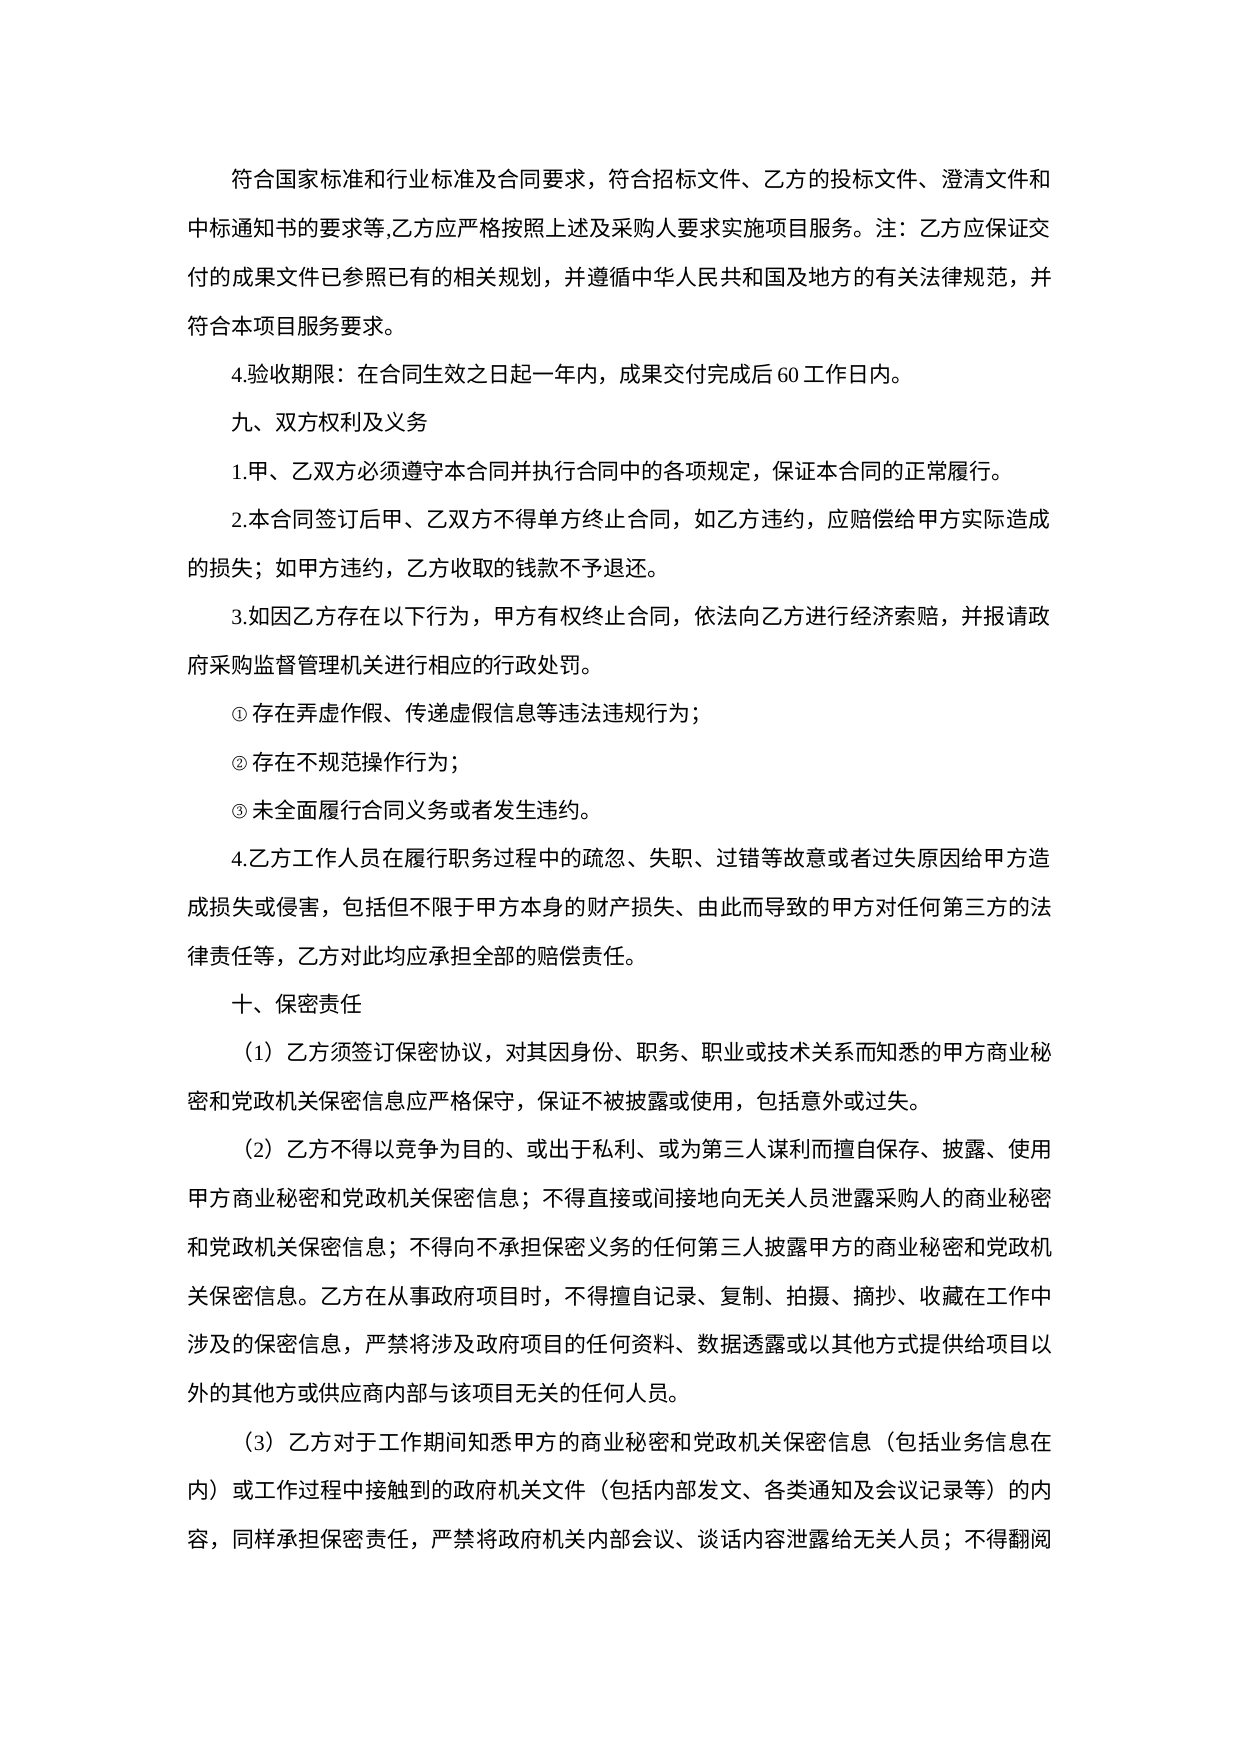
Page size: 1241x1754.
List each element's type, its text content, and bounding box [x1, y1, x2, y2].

text 4.乙方工作人员在履行职务过程中的疏忽、失职、过错等故意或者过失原因给甲方造成损失或侵害，包括但不限于甲方本身的财产损失、由此而导致的甲方对任何第三方的法律责任等，乙方对此均应承担全部的赔偿责任。 [187, 841, 1053, 971]
text （2）乙方不得以竞争为目的、或出于私利、或为第三人谋利而擅自保存、披露、使用甲方商业秘密和党政机关保密信息；不得直接或间接地向无关人员泄露采购人的商业秘密和党政机关保密信息；不得向不承担保密义务的任何第三人披露甲方的商业秘密和党政机关保密信息。乙方在从事政府项目时，不得擅自记录、复制、拍摄、摘抄、收藏在工作中涉及的保密信息，严禁将涉及政府项目的任何资料、数据透露或以其他方式提供给项目以外的其他方或供应商内部与该项目无关的任何人员。 [187, 1132, 1053, 1408]
text ①存在弄虚作假、传递虚假信息等违法违规行为； [187, 696, 1053, 728]
text ③未全面履行合同义务或者发生违约。 [187, 792, 1053, 825]
text 4.验收期限：在合同生效之日起一年内，成果交付完成后60工作日内。 [187, 357, 1053, 389]
text ②存在不规范操作行为； [187, 744, 1053, 777]
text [187, 1424, 1053, 1554]
text 十、保密责任 [187, 987, 1053, 1019]
text 符合国家标准和行业标准及合同要求，符合招标文件、乙方的投标文件、澄清文件和中标通知书的要求等,乙方应严格按照上述及采购人要求实施项目服务。注：乙方应保证交付的成果文件已参照已有的相关规划，并遵循中华人民共和国及地方的有关法律规范，并符合本项目服务要求。 [187, 162, 1053, 341]
text 九、双方权利及义务 [187, 405, 1053, 437]
text （1）乙方须签订保密协议，对其因身份、职务、职业或技术关系而知悉的甲方商业秘密和党政机关保密信息应严格保守，保证不被披露或使用，包括意外或过失。 [187, 1035, 1053, 1116]
text 1.甲、乙双方必须遵守本合同并执行合同中的各项规定，保证本合同的正常履行。 [187, 453, 1053, 486]
text 2.本合同签订后甲、乙双方不得单方终止合同，如乙方违约，应赔偿给甲方实际造成的损失；如甲方违约，乙方收取的钱款不予退还。 [187, 502, 1053, 583]
text 3.如因乙方存在以下行为，甲方有权终止合同，依法向乙方进行经济索赔，并报请政府采购监督管理机关进行相应的行政处罚。 [187, 599, 1053, 680]
